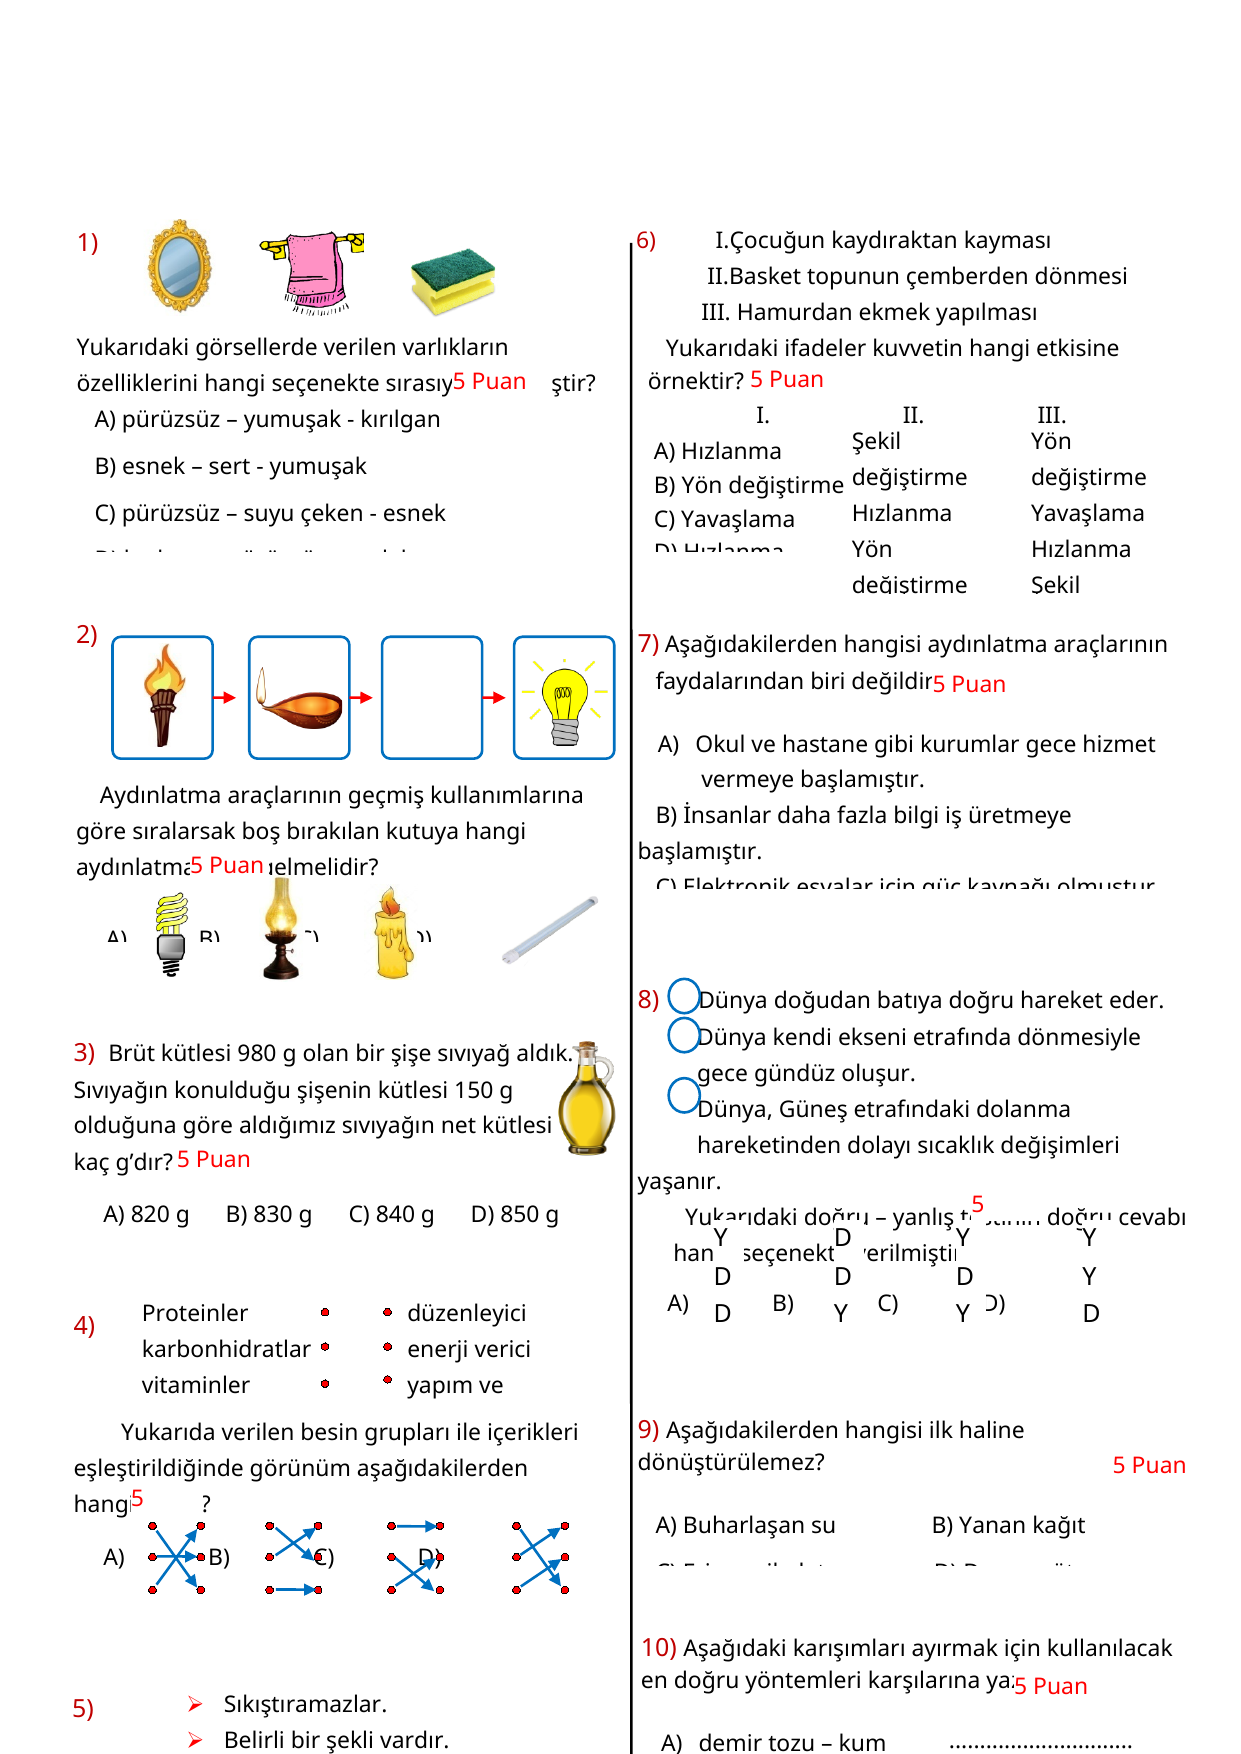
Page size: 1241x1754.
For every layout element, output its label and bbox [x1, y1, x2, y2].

picture [150, 892, 193, 977]
picture [259, 875, 306, 982]
picture [259, 231, 364, 316]
picture [364, 884, 418, 980]
picture [256, 667, 343, 729]
picture [143, 219, 216, 316]
picture [143, 643, 187, 747]
picture [557, 1040, 616, 1156]
picture [501, 895, 599, 968]
picture [521, 659, 608, 746]
picture [404, 242, 502, 321]
